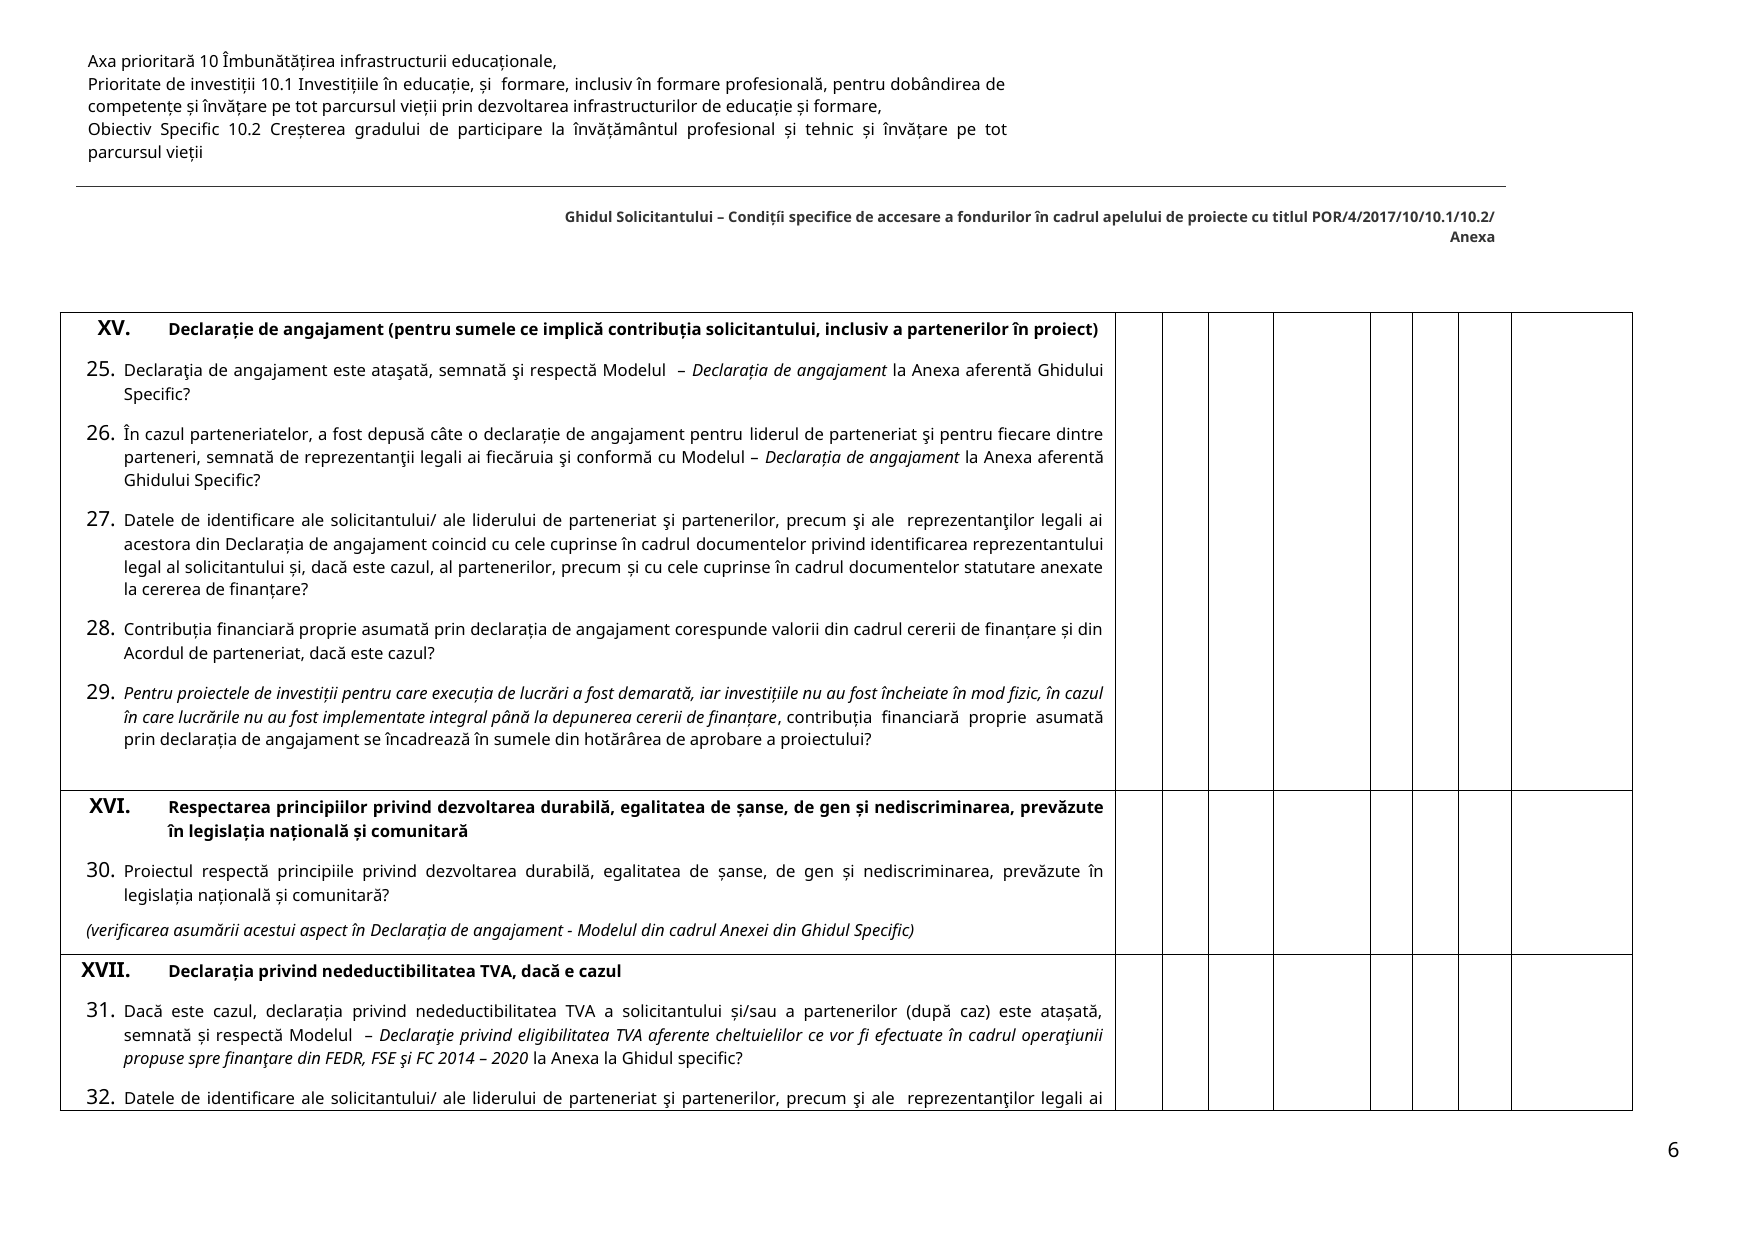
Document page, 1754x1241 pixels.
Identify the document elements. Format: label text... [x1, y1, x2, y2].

table_cell [1116, 955, 1162, 1110]
table_cell [1459, 791, 1511, 954]
table_cell [1413, 955, 1458, 1110]
table_cell Declaraţie de angajament (pentru sumele ce implică contribuția solicitantului, inclusiv a partenerilor în proiect) Declaraţia de angajament este ataşată, semnată şi respectă Modelul – Declarația de angajament la Anexa aferentă Ghidului Specific? În cazul parteneriatelor, a fost depusă câte o declarație de angajament pentru liderul de parteneriat şi pentru fiecare dintre parteneri, semnată de reprezentanţii legali ai fiecăruia şi conformă cu Modelul – Declarația de angajament la Anexa aferentă Ghidului Specific? Datele de identificare ale solicitantului/ ale liderului de parteneriat şi partenerilor, precum şi ale reprezentanţilor legali ai acestora din Declarația de angajament coincid cu cele cuprinse în cadrul documentelor privind identificarea reprezentantului legal al solicitantului și, dacă este cazul, al partenerilor, precum și cu cele cuprinse în cadrul documentelor statutare anexate la cererea de finanțare? Contribuția financiară proprie asumată prin declarația de angajament corespunde valorii din cadrul cererii de finanțare și din Acordul de parteneriat, dacă este cazul? Pentru proiectele de investiţii pentru care execuţia de lucrări a fost demarată, iar investițiile nu au fost încheiate în mod fizic, în cazul în care lucrările nu au fost implementate integral până la depunerea cererii de finanțare, contribuția financiară proprie asumată prin declarația de angajament se încadrează în sumele din hotărârea de aprobare a proiectului? [61, 313, 1115, 790]
table_cell [1512, 791, 1632, 954]
table_cell [1371, 791, 1412, 954]
table_cell [1459, 955, 1511, 1110]
table_cell [1116, 791, 1162, 954]
table_cell [1209, 955, 1273, 1110]
table_cell [1512, 955, 1632, 1110]
table_cell [1274, 791, 1370, 954]
table_cell [1116, 313, 1162, 790]
table_cell [1413, 791, 1458, 954]
table_cell [1163, 955, 1208, 1110]
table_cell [61, 955, 1115, 1110]
table_cell [1163, 791, 1208, 954]
table_cell [1209, 313, 1273, 790]
table_cell Respectarea principiilor privind dezvoltarea durabilă, egalitatea de şanse, de gen și nediscriminarea, prevăzute în legislaţia naţională şi comunitară Proiectul respectă principiile privind dezvoltarea durabilă, egalitatea de şanse, de gen și nediscriminarea, prevăzute în legislaţia naţională şi comunitară? (verificarea asumării acestui aspect în Declarația de angajament - Modelul din cadrul Anexei din Ghidul Specific) [61, 791, 1115, 954]
table_cell [1209, 791, 1273, 954]
table_cell [1413, 313, 1458, 790]
table_cell [1371, 955, 1412, 1110]
table_cell [1274, 313, 1370, 790]
table_cell [1512, 313, 1632, 790]
table_cell [1459, 313, 1511, 790]
table_cell [1274, 955, 1370, 1110]
table_cell [1163, 313, 1208, 790]
table_cell [1371, 313, 1412, 790]
